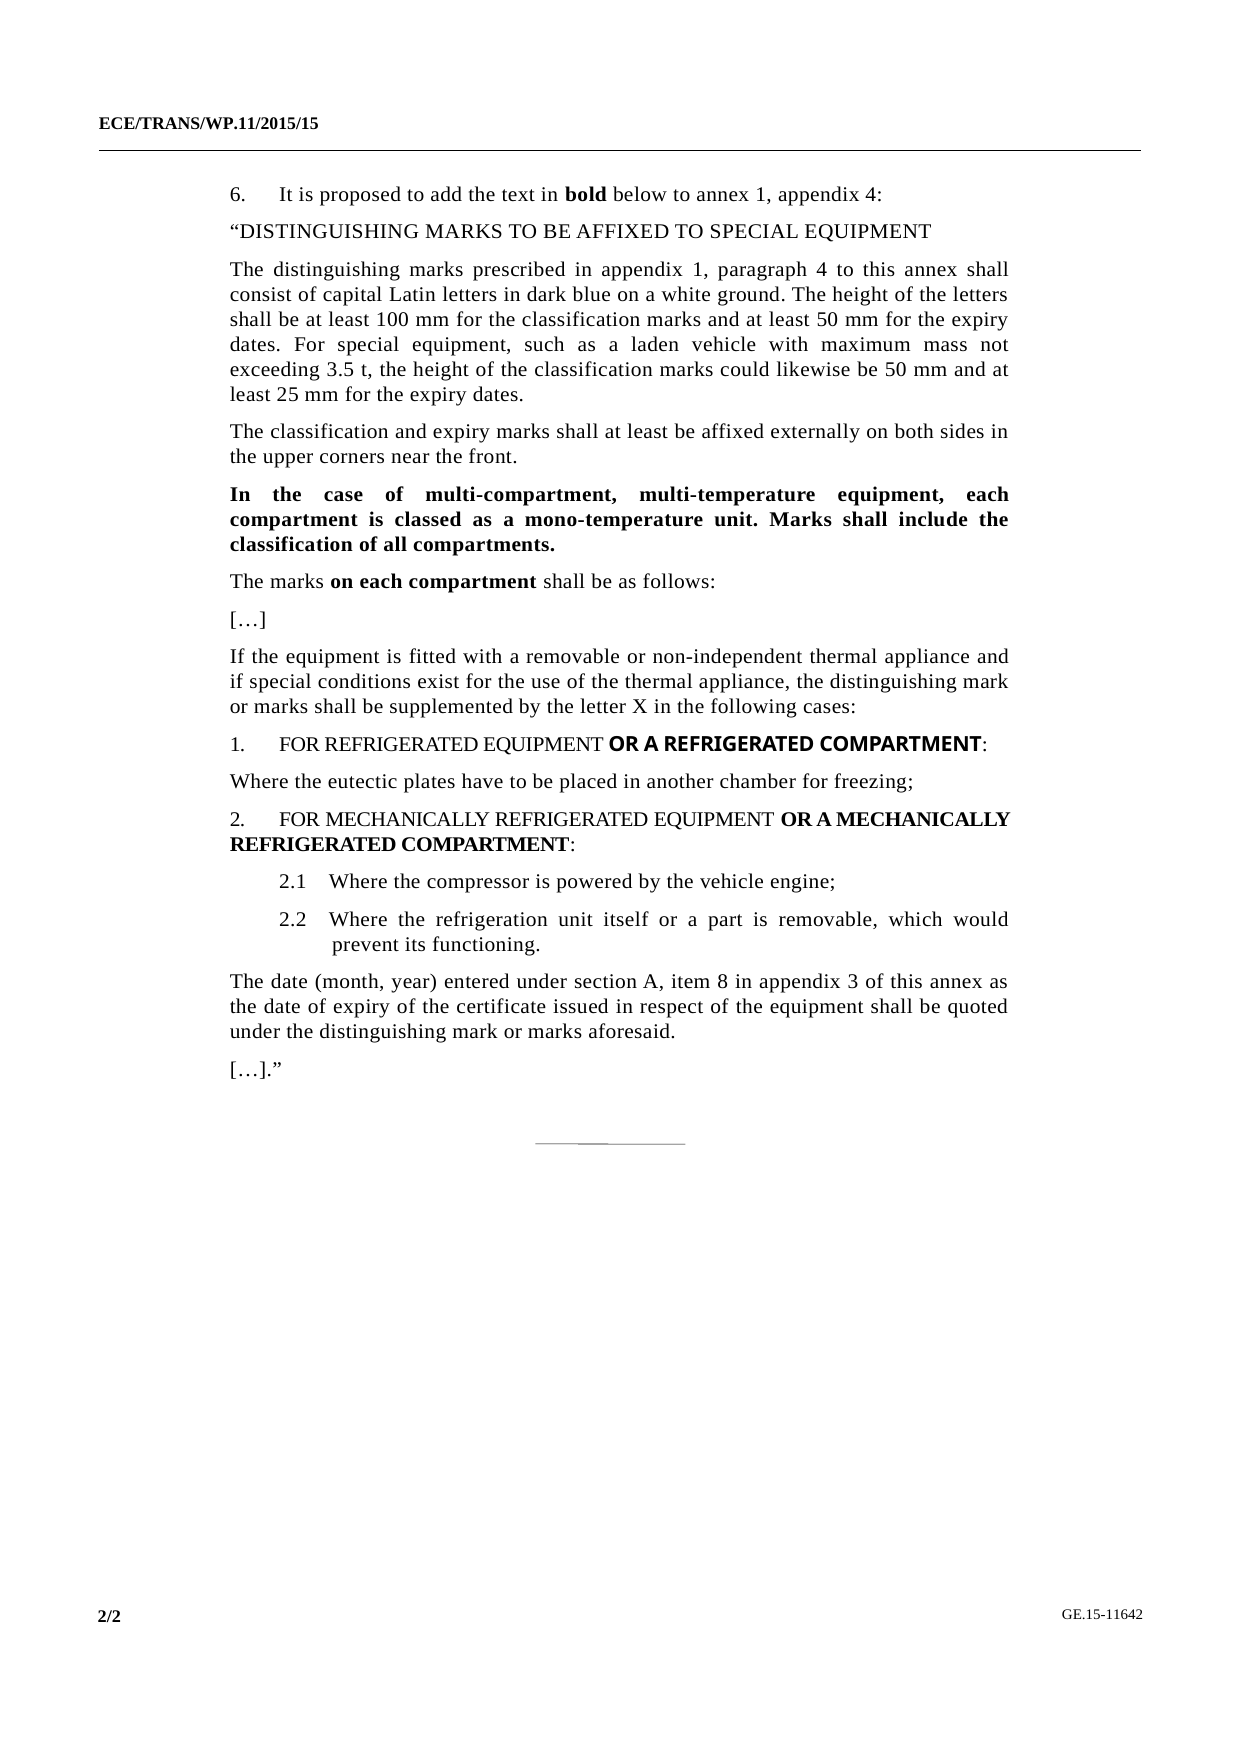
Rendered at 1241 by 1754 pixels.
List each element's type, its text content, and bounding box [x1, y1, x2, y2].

text If the equipment is fitted with a removable or non-independent thermal appliance and if special conditions exist for the use of the thermal appliance, the distinguishing mark or marks shall be supplemented by the letter X in the following cases: [229, 644, 1011, 719]
text The distinguishing marks prescribed in appendix 1, paragraph 4 to this annex shall consist of capital Latin letters in dark blue on a white ground. The height of the letters shall be at least 100 mm for the classification marks and at least 50 mm for the expiry dates. For special equipment, such as a laden vehicle with maximum mass not exceeding 3.5 t, the height of the classification marks could likewise be 50 mm and at least 25 mm for the expiry dates. [229, 256, 1011, 406]
text 2.1 Where the compressor is powered by the vehicle engine; [279, 869, 1011, 894]
text In the case of multi-compartment, multi-temperature equipment, each compartment is classed as a mono-temperature unit. Marks shall include the classification of all compartments. [229, 481, 1011, 556]
text 1. FOR REFRIGERATED EQUIPMENT OR A REFRIGERATED COMPARTMENT: [229, 731, 1011, 756]
text The marks on each compartment shall be as follows: [229, 569, 1011, 594]
text […].” [229, 1056, 1011, 1081]
text 2.2 Where the refrigeration unit itself or a part is removable, which would prevent its functioning. [279, 906, 1011, 956]
text 2. FOR MECHANICALLY REFRIGERATED EQUIPMENT OR A MECHANICALLY REFRIGERATED COMPARTMENT: [229, 806, 1011, 856]
text […] [229, 606, 1011, 631]
text 6. It is proposed to add the text in bold below to annex 1, appendix 4: [229, 181, 1011, 206]
text The date (month, year) entered under section A, item 8 in appendix 3 of this annex as the date of expiry of the certificate issued in respect of the equipment shall be quoted under the distinguishing mark or marks aforesaid. [229, 969, 1011, 1044]
text Where the eutectic plates have to be placed in another chamber for freezing; [229, 769, 1011, 794]
text The classification and expiry marks shall at least be affixed externally on both sides in the upper corners near the front. [229, 419, 1011, 469]
text “DISTINGUISHING MARKS TO BE AFFIXED TO SPECIAL EQUIPMENT [229, 219, 1011, 244]
